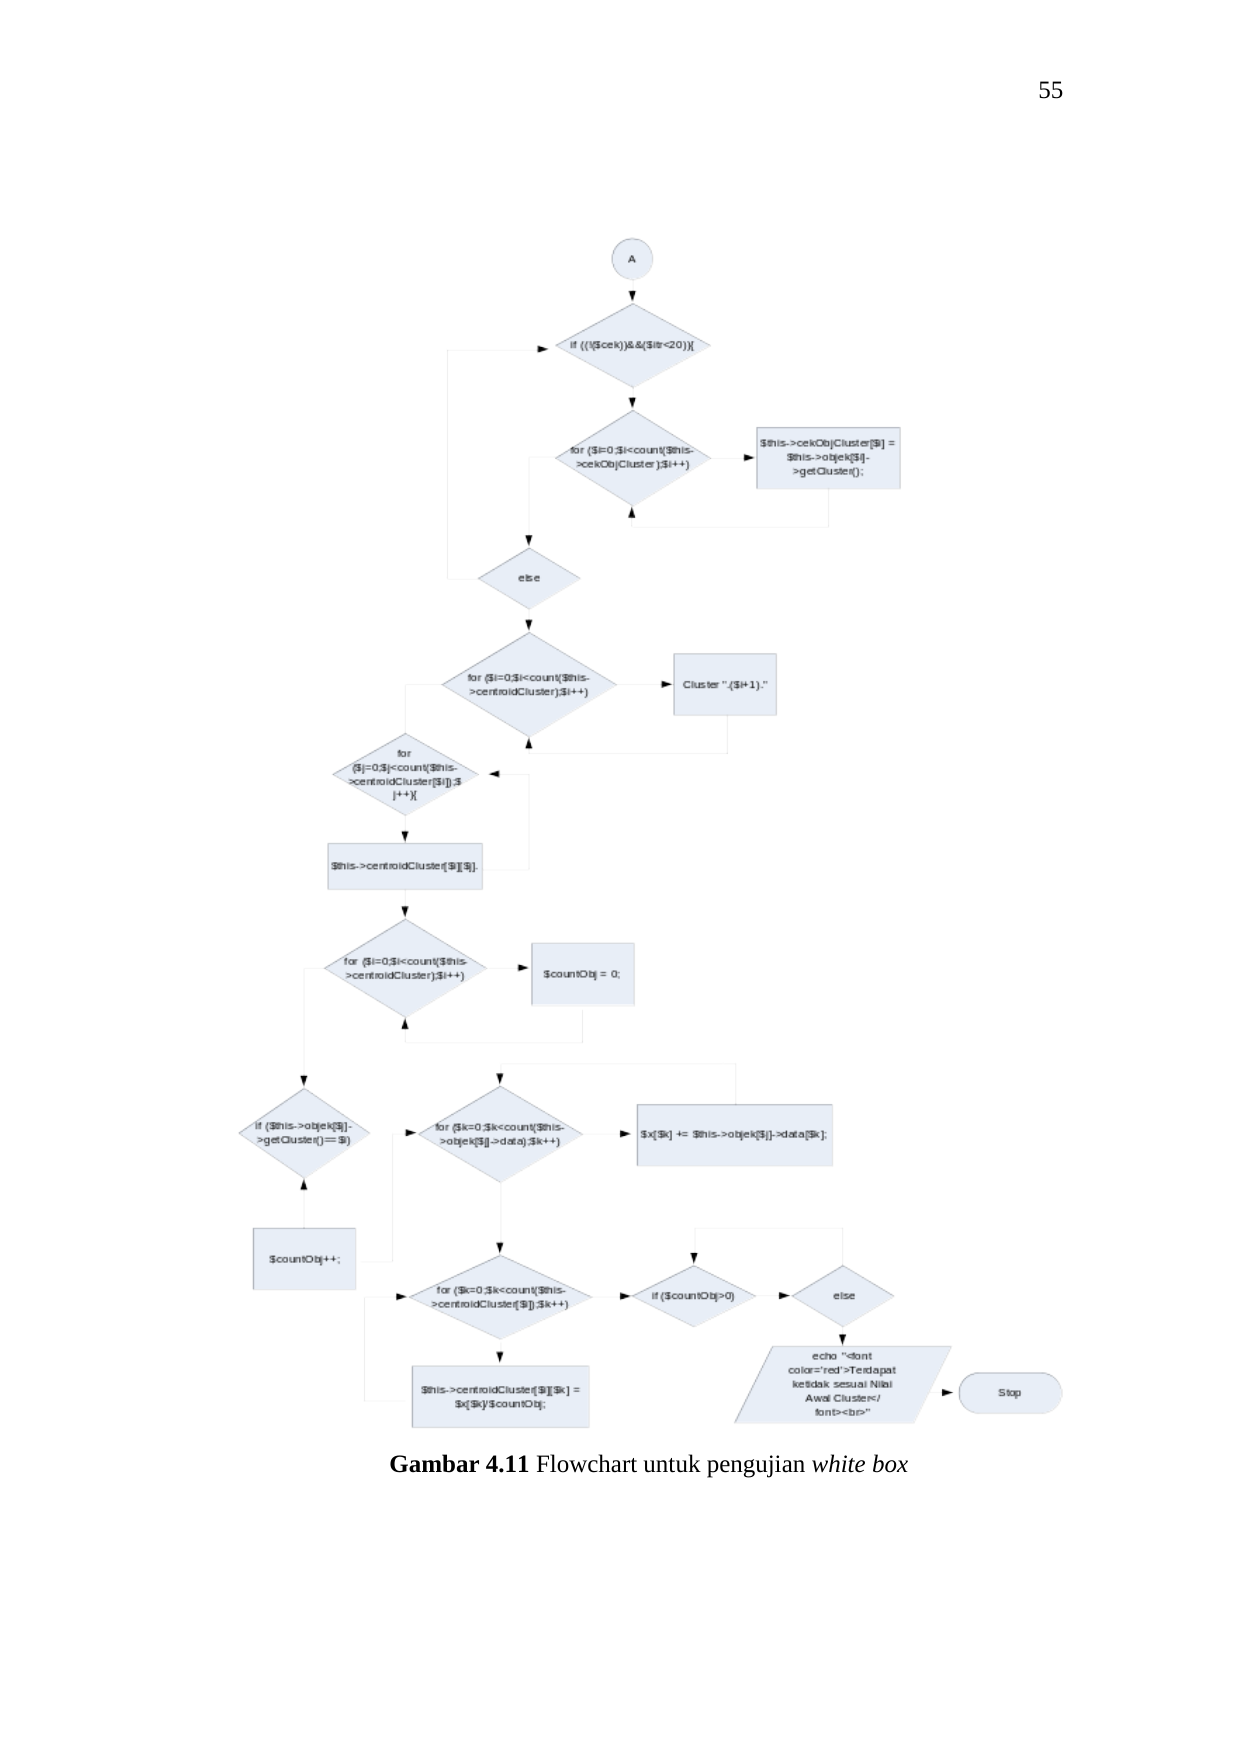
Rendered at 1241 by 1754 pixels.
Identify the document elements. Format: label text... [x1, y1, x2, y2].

text Gambar 4.11 Flowchart untuk pengujian white box [236, 1449, 1063, 1478]
